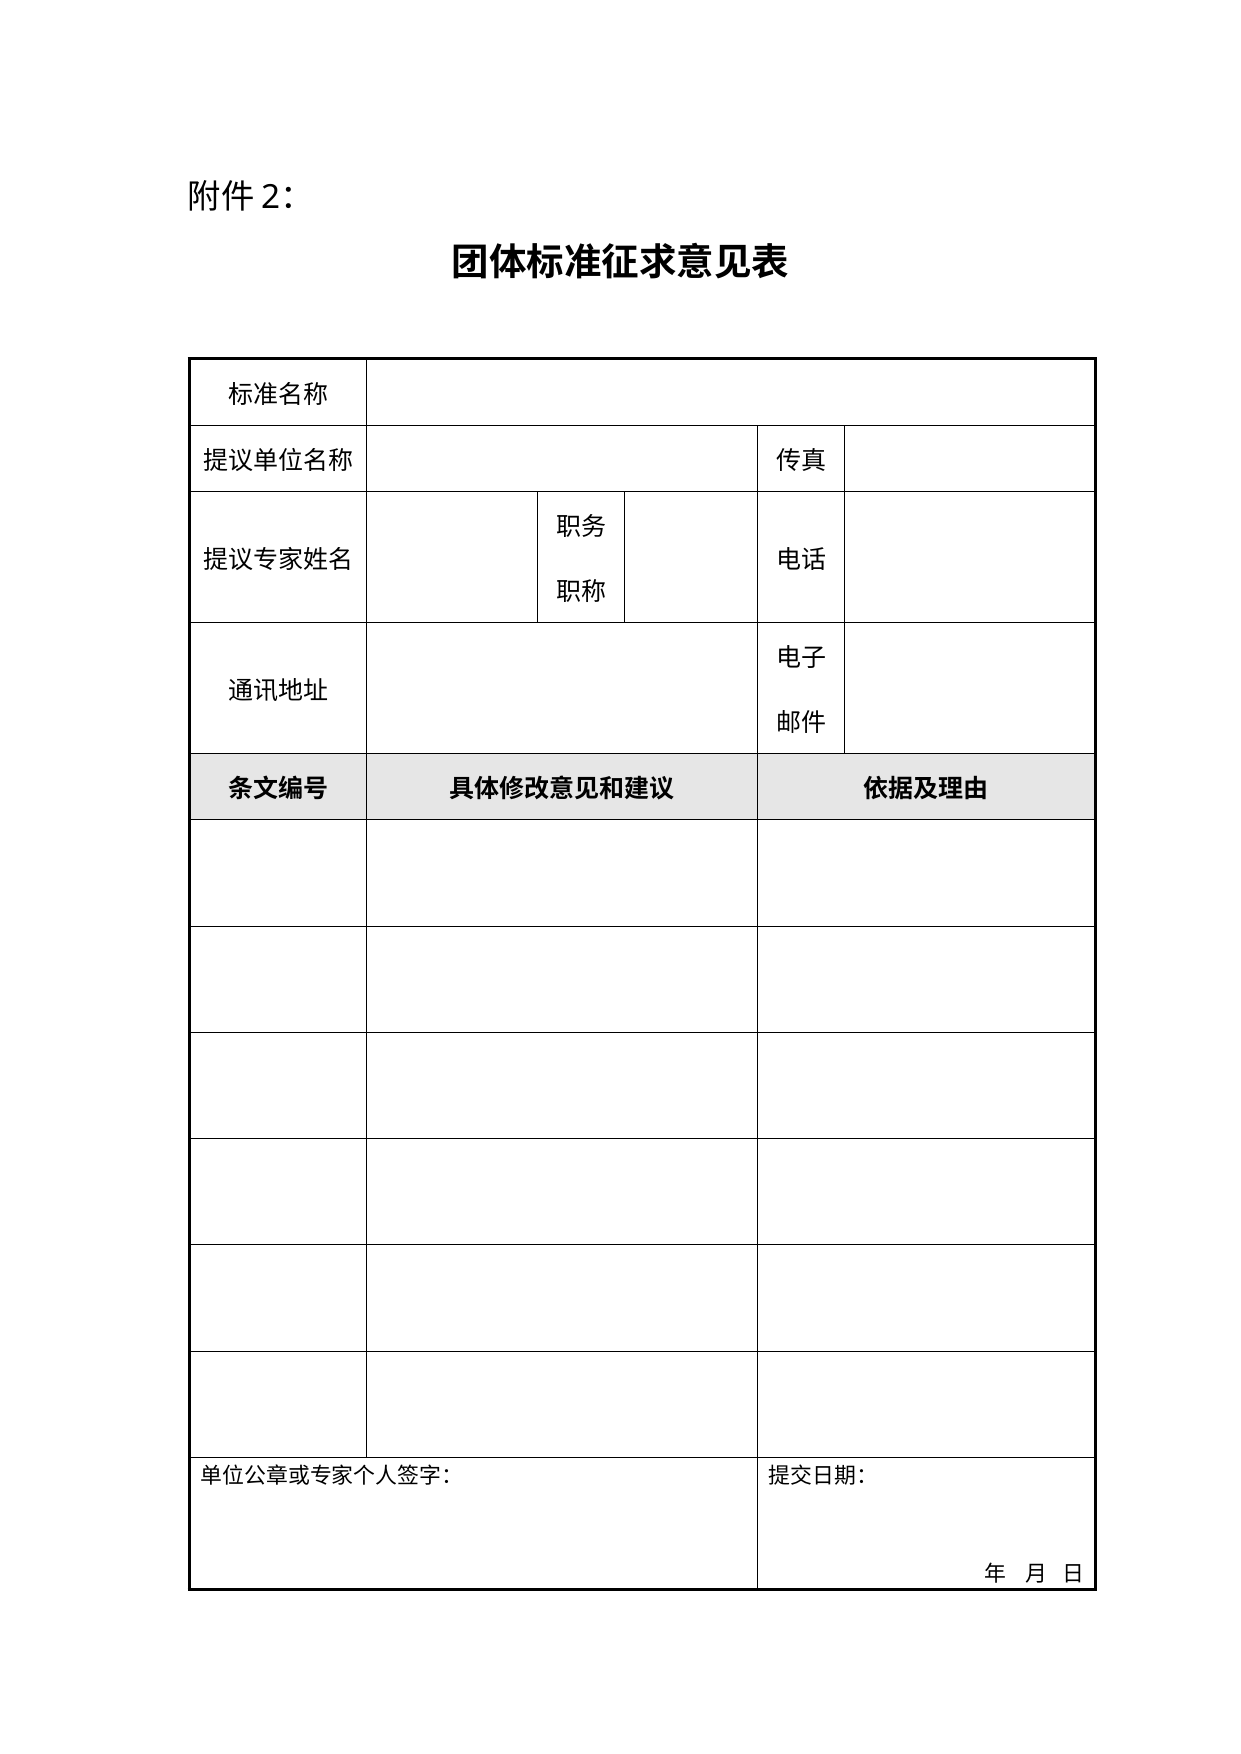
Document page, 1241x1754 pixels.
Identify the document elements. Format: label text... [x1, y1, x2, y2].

table_cell [367, 1033, 757, 1138]
table_cell 提议单位名称 [191, 426, 366, 491]
table_cell 职务职称 [538, 492, 624, 622]
table_cell [191, 927, 366, 1032]
table_cell [191, 820, 366, 926]
table_cell 依据及理由 [758, 754, 1094, 819]
table_cell 条文编号 [191, 754, 366, 819]
table_cell [191, 1139, 366, 1244]
table_cell [191, 1352, 366, 1457]
table_cell [758, 1352, 1094, 1457]
table_cell [367, 1352, 757, 1457]
table_cell 提议专家姓名 [191, 492, 366, 622]
table_cell [758, 1139, 1094, 1244]
table_cell [758, 820, 1094, 926]
table_cell 通讯地址 [191, 623, 366, 753]
table_cell [758, 927, 1094, 1032]
table_cell [758, 1033, 1094, 1138]
table_cell [758, 1245, 1094, 1351]
table_cell [367, 492, 537, 622]
table_cell 单位公章或专家个人签字： [191, 1458, 757, 1588]
text 附件2： [187, 162, 1053, 227]
table_cell [845, 623, 1094, 753]
table_cell [191, 1245, 366, 1351]
table_cell 电话 [758, 492, 844, 622]
table_cell [845, 426, 1094, 491]
table_cell [367, 820, 757, 926]
table_header 标准名称 [191, 360, 366, 425]
table_cell [625, 492, 757, 622]
table_cell [367, 927, 757, 1032]
table_cell [367, 1245, 757, 1351]
table_cell 电子邮件 [758, 623, 844, 753]
table_cell [367, 426, 757, 491]
table_cell [367, 623, 757, 753]
table_cell [191, 1033, 366, 1138]
table_header [367, 360, 1094, 425]
table_cell 具体修改意见和建议 [367, 754, 757, 819]
table_cell [367, 1139, 757, 1244]
table_cell [845, 492, 1094, 622]
text 团体标准征求意见表 [187, 227, 1053, 292]
table_cell 传真 [758, 426, 844, 491]
table_cell 提交日期： 年 月 日 [758, 1458, 1094, 1588]
